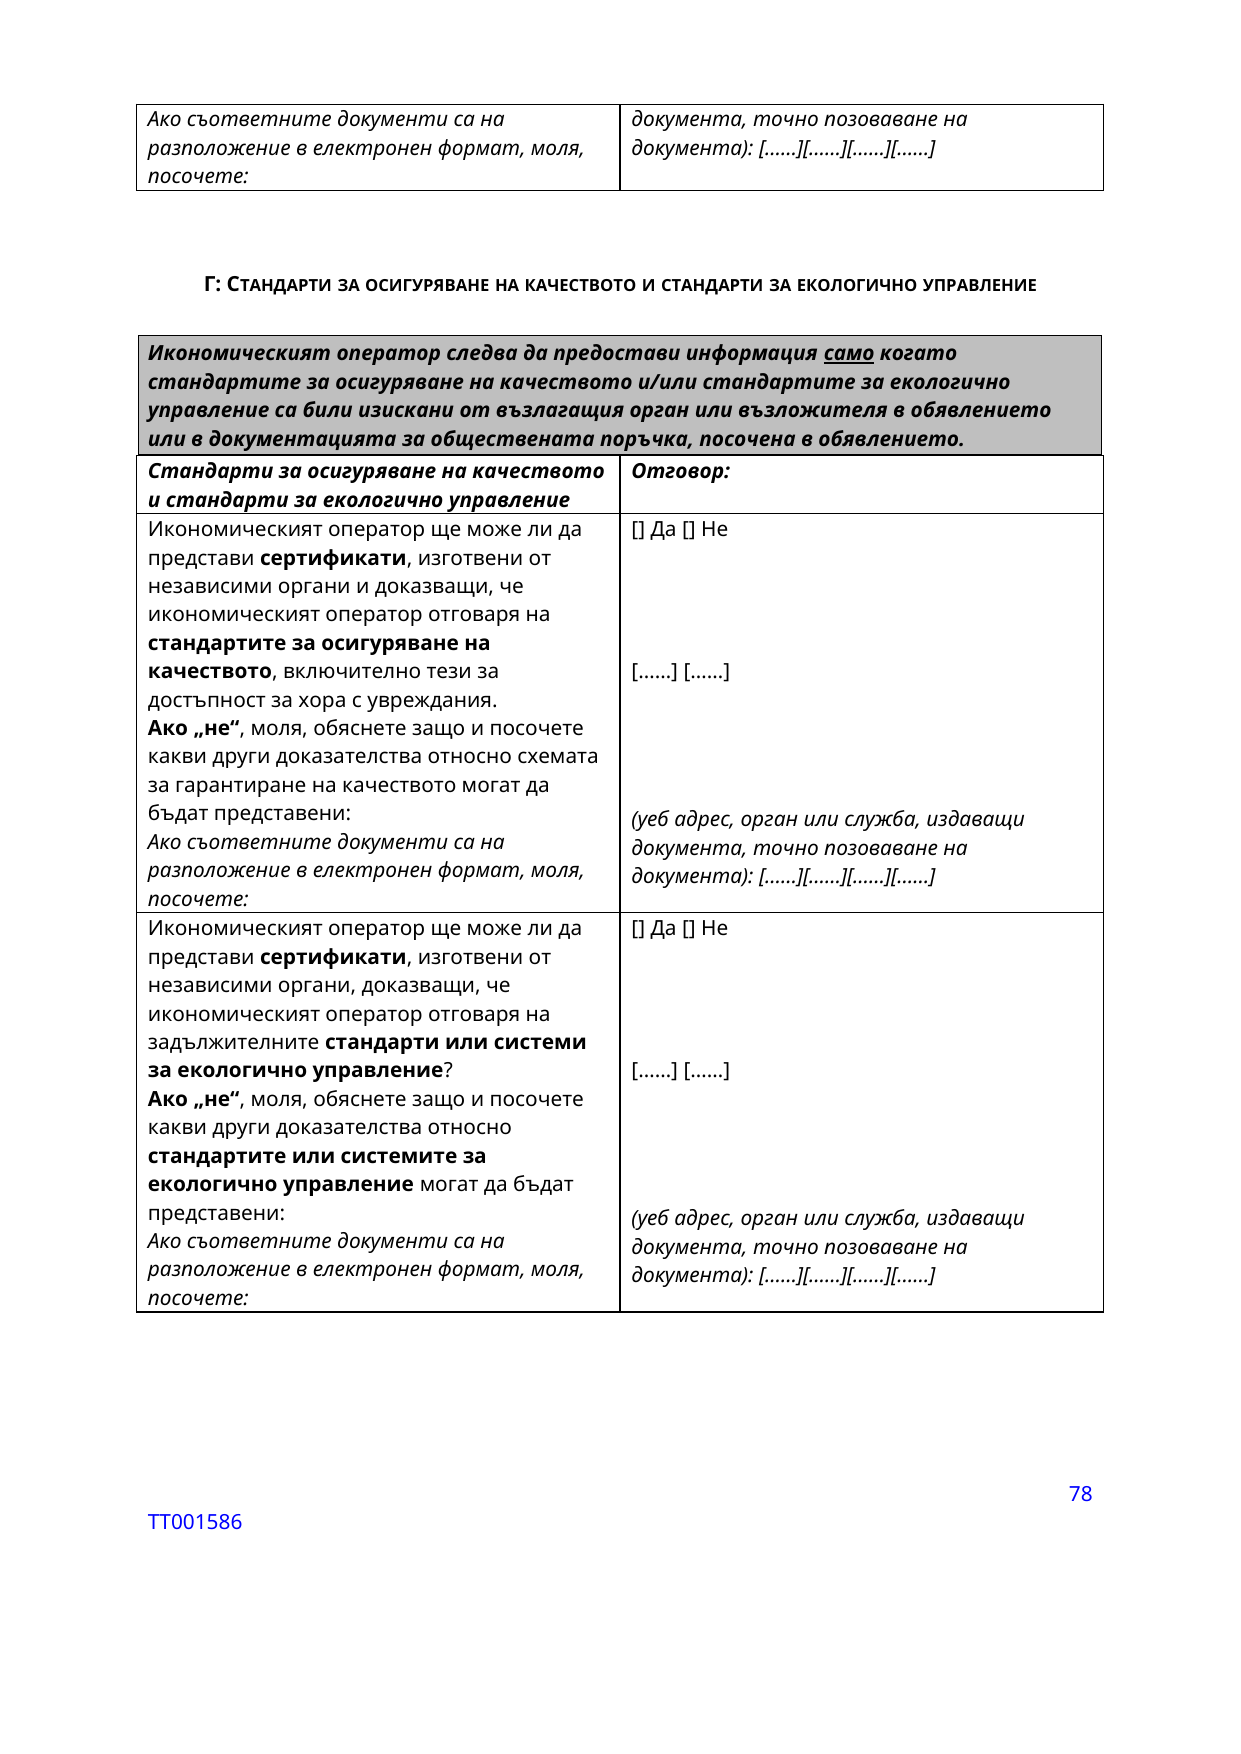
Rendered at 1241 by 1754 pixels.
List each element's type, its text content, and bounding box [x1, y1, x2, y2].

table_header Отговор: [621, 456, 1103, 513]
table_cell Икономическият оператор ще може ли да представи сертификати, изготвени от независими органи, доказващи, че икономическият оператор отговаря на задължителните стандарти или системи за екологично управление? Ако „не“, моля, обяснете защо и посочете какви други доказателства относно стандартите или системите за екологично управление могат да бъдат представени: Ако съответните документи са на разположение в електронен формат, моля, посочете: [137, 913, 619, 1311]
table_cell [137, 105, 619, 190]
table_cell [] Да [] Не [……] [……] (уеб адрес, орган или служба, издаващи документа, точно позоваване на документа): [……][……][……][……] [621, 913, 1103, 1311]
text Икономическият оператор следва да предостави информация само когато стандартите за осигуряване на качеството и/или стандартите за екологично управление са били изискани от възлагащия орган или възложителя в обявлението или в документацията за обществената поръчка, посочена в обявлението. [139, 336, 1101, 454]
table_header Стандарти за осигуряване на качеството и стандарти за екологично управление [137, 456, 619, 513]
text Г: Стандарти за осигуряване на качеството и стандарти за екологично управление [148, 269, 1092, 298]
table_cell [621, 105, 1103, 190]
table_cell Икономическият оператор ще може ли да представи сертификати, изготвени от независими органи и доказващи, че икономическият оператор отговаря на стандартите за осигуряване на качеството, включително тези за достъпност за хора с увреждания. Ако „не“, моля, обяснете защо и посочете какви други доказателства относно схемата за гарантиране на качеството могат да бъдат представени: Ако съответните документи са на разположение в електронен формат, моля, посочете: [137, 514, 619, 912]
table_cell [] Да [] Не [……] [……] (уеб адрес, орган или служба, издаващи документа, точно позоваване на документа): [……][……][……][……] [621, 514, 1103, 912]
